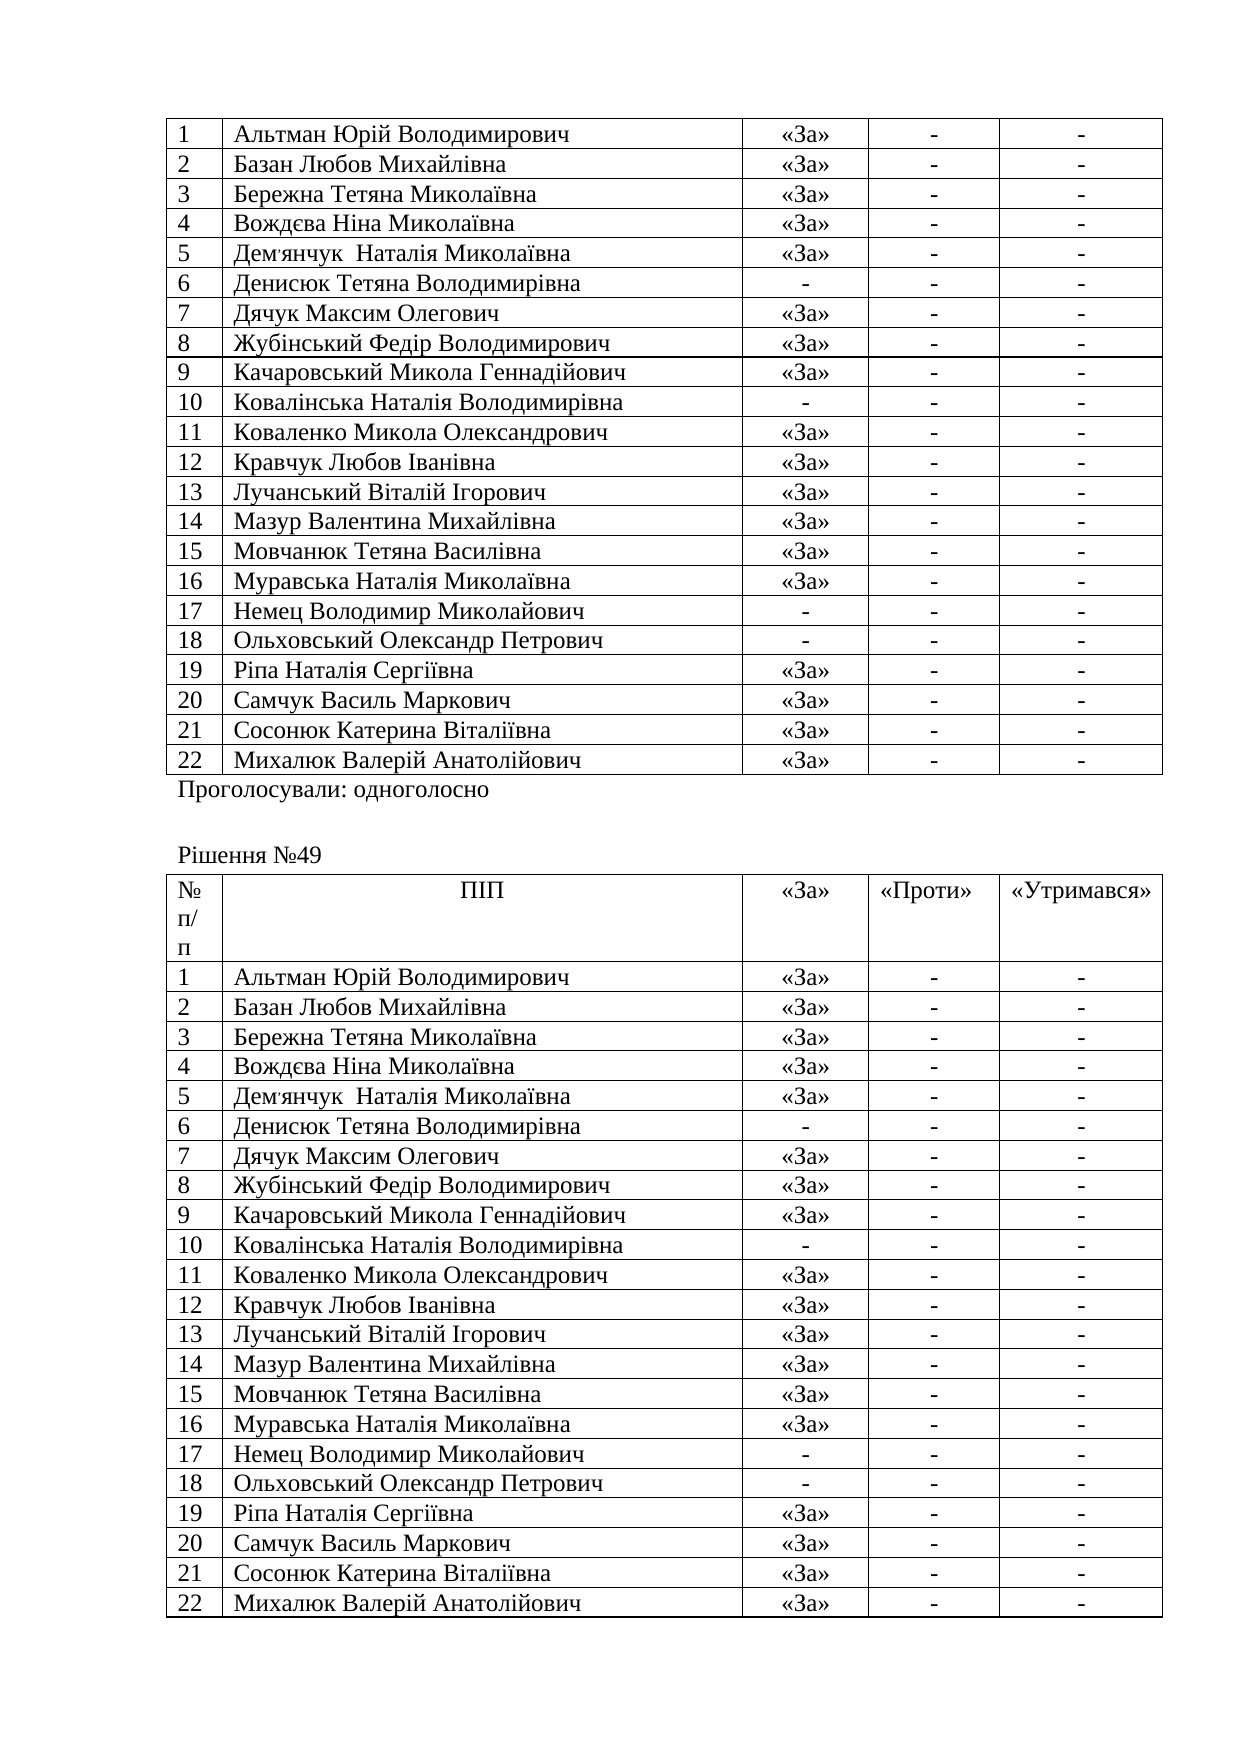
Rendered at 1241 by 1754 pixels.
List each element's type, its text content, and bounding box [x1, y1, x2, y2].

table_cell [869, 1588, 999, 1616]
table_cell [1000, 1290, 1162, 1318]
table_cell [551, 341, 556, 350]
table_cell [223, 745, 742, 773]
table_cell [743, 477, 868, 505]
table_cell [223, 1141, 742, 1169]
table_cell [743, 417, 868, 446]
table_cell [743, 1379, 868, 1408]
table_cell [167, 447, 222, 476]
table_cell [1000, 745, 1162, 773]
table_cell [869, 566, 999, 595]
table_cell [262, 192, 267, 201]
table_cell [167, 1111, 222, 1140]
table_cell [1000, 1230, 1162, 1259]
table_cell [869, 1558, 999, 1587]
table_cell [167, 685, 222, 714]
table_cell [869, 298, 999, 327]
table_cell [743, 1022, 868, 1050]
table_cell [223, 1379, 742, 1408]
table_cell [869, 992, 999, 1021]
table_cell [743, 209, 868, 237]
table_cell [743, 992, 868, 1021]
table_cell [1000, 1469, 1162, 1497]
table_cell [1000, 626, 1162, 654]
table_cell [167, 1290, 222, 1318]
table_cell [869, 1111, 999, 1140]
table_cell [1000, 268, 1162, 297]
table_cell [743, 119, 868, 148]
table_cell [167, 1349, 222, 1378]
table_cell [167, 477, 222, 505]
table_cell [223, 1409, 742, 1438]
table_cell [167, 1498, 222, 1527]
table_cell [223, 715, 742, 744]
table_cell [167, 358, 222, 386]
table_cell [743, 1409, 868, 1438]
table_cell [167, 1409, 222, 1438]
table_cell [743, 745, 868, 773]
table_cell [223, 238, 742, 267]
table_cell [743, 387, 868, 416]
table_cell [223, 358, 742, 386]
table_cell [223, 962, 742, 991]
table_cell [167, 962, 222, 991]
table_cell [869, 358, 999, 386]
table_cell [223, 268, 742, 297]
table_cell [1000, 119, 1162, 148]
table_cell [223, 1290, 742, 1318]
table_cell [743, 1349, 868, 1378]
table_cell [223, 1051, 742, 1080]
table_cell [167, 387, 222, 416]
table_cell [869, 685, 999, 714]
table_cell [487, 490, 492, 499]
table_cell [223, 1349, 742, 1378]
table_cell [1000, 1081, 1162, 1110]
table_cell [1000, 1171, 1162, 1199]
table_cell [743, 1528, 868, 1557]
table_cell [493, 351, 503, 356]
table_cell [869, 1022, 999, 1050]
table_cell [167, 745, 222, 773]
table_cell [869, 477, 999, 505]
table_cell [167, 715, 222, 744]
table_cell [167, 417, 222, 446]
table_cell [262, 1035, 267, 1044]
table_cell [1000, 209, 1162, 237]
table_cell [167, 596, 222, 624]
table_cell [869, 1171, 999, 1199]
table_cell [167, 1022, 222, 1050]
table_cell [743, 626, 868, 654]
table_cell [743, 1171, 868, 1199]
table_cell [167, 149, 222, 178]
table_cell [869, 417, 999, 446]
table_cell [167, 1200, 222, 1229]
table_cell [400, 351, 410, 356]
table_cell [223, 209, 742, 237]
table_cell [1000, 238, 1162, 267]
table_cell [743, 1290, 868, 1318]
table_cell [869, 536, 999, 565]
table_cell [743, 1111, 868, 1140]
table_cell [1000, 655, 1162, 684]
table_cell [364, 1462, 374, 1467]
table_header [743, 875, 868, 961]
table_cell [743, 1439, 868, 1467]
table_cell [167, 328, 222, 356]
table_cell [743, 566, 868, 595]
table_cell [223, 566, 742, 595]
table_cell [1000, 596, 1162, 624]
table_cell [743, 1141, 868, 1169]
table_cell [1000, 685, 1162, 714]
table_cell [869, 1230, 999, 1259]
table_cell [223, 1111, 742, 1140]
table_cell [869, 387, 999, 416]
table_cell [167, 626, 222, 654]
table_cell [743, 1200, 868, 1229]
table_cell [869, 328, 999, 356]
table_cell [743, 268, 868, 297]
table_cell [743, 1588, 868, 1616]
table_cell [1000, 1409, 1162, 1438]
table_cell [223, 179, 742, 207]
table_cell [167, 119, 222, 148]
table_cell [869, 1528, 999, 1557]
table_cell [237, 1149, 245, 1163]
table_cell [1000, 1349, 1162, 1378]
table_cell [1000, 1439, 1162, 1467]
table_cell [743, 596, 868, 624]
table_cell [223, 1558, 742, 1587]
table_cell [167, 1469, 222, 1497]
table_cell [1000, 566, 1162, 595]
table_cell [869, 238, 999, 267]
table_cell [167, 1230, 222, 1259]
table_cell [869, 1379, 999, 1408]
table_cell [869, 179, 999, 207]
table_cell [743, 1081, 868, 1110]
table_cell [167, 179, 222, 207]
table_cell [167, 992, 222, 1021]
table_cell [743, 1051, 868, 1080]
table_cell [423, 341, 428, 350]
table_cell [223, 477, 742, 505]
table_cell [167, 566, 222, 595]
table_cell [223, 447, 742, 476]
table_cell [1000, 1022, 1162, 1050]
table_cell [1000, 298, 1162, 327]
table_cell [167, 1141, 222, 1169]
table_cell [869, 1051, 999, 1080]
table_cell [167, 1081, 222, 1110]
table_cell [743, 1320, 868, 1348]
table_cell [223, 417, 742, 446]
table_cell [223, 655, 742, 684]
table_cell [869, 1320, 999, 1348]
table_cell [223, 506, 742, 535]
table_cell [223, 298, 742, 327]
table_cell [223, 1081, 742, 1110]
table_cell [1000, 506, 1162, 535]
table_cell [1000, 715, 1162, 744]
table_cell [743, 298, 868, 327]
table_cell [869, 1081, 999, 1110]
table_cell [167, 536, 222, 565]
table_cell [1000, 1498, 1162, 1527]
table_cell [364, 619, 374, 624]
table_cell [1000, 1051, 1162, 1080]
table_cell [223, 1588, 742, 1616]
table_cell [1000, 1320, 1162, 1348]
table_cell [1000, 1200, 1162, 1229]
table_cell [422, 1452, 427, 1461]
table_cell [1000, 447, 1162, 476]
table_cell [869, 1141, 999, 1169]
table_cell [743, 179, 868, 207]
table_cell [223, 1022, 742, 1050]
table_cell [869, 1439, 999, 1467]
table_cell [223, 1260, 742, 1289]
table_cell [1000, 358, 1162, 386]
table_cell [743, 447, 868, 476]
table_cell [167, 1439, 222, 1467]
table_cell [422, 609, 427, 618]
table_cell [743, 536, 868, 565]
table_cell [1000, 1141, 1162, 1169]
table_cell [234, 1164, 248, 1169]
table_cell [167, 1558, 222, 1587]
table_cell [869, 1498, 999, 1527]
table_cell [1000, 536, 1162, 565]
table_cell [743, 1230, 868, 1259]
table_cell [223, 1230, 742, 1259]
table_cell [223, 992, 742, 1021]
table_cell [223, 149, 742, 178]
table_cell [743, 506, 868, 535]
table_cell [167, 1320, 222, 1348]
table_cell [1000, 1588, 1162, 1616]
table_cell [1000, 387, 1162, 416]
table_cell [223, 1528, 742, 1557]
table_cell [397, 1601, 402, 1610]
text Рішення №49 [177, 841, 1152, 869]
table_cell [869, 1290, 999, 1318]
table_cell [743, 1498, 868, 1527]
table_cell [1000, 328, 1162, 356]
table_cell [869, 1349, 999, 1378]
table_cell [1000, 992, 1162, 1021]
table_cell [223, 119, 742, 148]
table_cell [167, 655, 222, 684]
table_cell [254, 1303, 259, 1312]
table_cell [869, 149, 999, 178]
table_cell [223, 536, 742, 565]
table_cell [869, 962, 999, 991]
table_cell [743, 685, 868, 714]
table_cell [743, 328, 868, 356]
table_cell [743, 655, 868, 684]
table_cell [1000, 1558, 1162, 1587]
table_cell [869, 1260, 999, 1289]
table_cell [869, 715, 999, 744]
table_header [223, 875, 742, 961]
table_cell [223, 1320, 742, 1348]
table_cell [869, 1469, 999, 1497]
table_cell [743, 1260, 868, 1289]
text Проголосували: одноголосно [177, 775, 1152, 803]
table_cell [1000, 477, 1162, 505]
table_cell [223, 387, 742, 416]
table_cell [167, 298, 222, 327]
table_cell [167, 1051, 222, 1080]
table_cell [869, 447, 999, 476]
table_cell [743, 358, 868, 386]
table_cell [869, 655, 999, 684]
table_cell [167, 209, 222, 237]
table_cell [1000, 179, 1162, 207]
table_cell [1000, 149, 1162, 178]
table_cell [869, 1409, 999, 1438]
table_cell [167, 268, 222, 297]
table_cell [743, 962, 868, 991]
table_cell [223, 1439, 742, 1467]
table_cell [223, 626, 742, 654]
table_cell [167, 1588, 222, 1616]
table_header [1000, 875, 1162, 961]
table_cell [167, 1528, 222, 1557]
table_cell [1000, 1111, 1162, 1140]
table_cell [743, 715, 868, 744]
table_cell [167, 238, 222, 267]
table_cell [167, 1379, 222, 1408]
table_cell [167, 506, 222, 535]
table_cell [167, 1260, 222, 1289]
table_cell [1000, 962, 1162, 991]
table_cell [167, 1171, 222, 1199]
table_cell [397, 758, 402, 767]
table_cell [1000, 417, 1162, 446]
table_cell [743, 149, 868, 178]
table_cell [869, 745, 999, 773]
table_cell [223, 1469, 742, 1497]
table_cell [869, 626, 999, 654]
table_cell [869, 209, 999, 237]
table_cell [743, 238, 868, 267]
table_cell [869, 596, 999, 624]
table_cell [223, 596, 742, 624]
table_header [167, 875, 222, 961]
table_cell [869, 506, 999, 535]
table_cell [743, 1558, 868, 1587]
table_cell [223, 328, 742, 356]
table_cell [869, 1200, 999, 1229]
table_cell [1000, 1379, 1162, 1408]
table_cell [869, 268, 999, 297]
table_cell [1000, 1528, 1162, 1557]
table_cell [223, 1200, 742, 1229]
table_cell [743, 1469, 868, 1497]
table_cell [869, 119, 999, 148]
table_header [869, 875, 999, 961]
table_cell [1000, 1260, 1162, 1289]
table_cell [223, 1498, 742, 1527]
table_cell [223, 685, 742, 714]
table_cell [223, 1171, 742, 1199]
